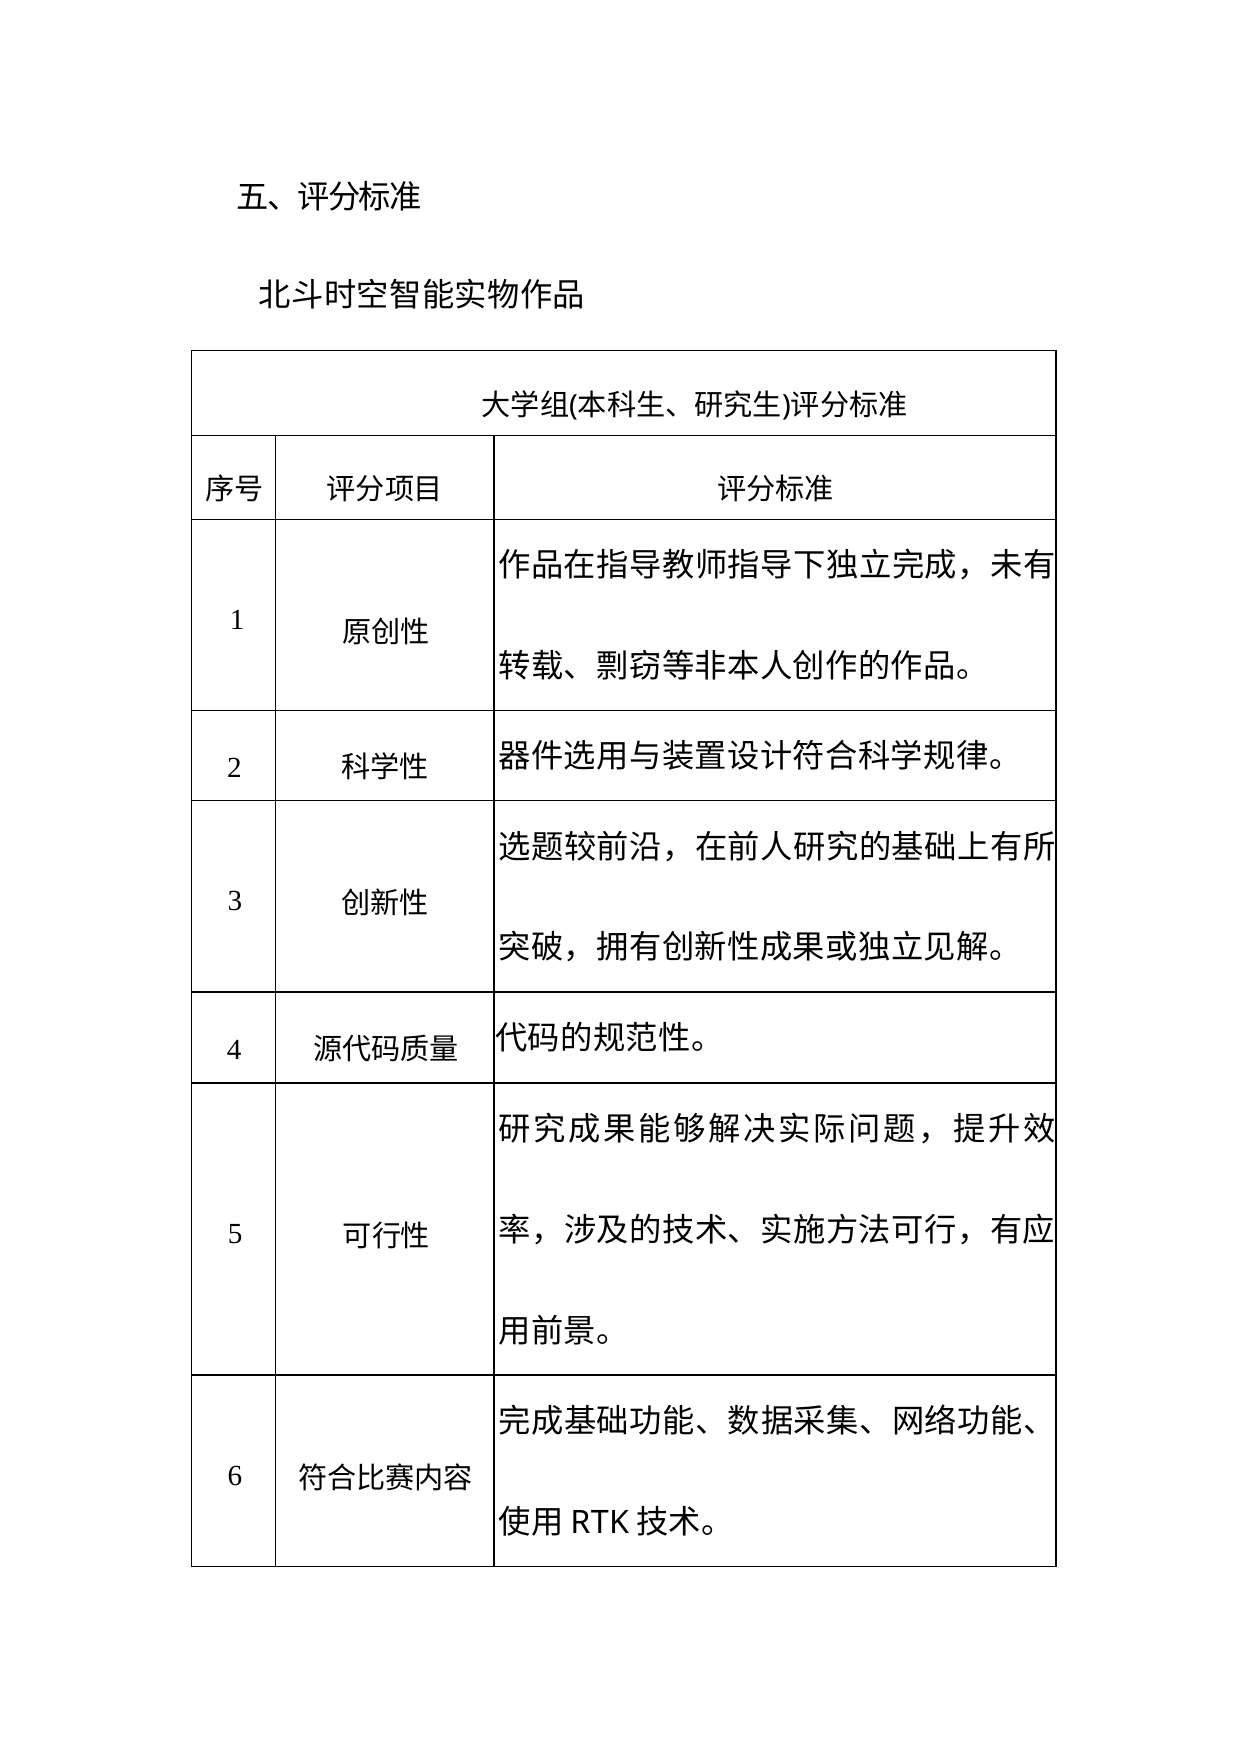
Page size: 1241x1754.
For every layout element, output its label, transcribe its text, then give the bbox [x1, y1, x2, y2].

table_cell 1 [192, 520, 275, 710]
table_cell 源代码质量 [276, 993, 493, 1082]
text 五、评分标准 [237, 162, 1053, 227]
table_cell 原创性 [276, 520, 493, 710]
table_cell 评分标准 [495, 436, 1055, 519]
table_cell 2 [192, 711, 275, 799]
table_cell 选题较前沿，在前人研究的基础上有所突破，拥有创新性成果或独立见解。 [495, 801, 1055, 991]
table_cell 符合比赛内容 [276, 1376, 493, 1566]
table_cell 可行性 [276, 1084, 493, 1374]
table_cell 4 [192, 993, 275, 1082]
table_cell 作品在指导教师指导下独立完成，未有转载、剽窃等非本人创作的作品。 [495, 520, 1055, 710]
table_cell 6 [192, 1376, 275, 1566]
table_cell 序号 [192, 436, 275, 519]
table_header 大学组(本科生、研究生)评分标准 [192, 351, 1055, 435]
table_cell 评分项目 [276, 436, 493, 519]
table_cell 器件选用与装置设计符合科学规律。 [495, 711, 1055, 799]
table_cell 5 [192, 1084, 275, 1374]
text 北斗时空智能实物作品 [191, 259, 1053, 324]
table_cell 3 [192, 801, 275, 991]
table_cell 科学性 [276, 711, 493, 799]
table_cell 代码的规范性。 [495, 993, 1055, 1082]
table_cell 完成基础功能、数据采集、网络功能、使用RTK技术。 [495, 1376, 1055, 1566]
table_cell 研究成果能够解决实际问题，提升效率，涉及的技术、实施方法可行，有应用前景。 [495, 1084, 1055, 1374]
table_cell 创新性 [276, 801, 493, 991]
